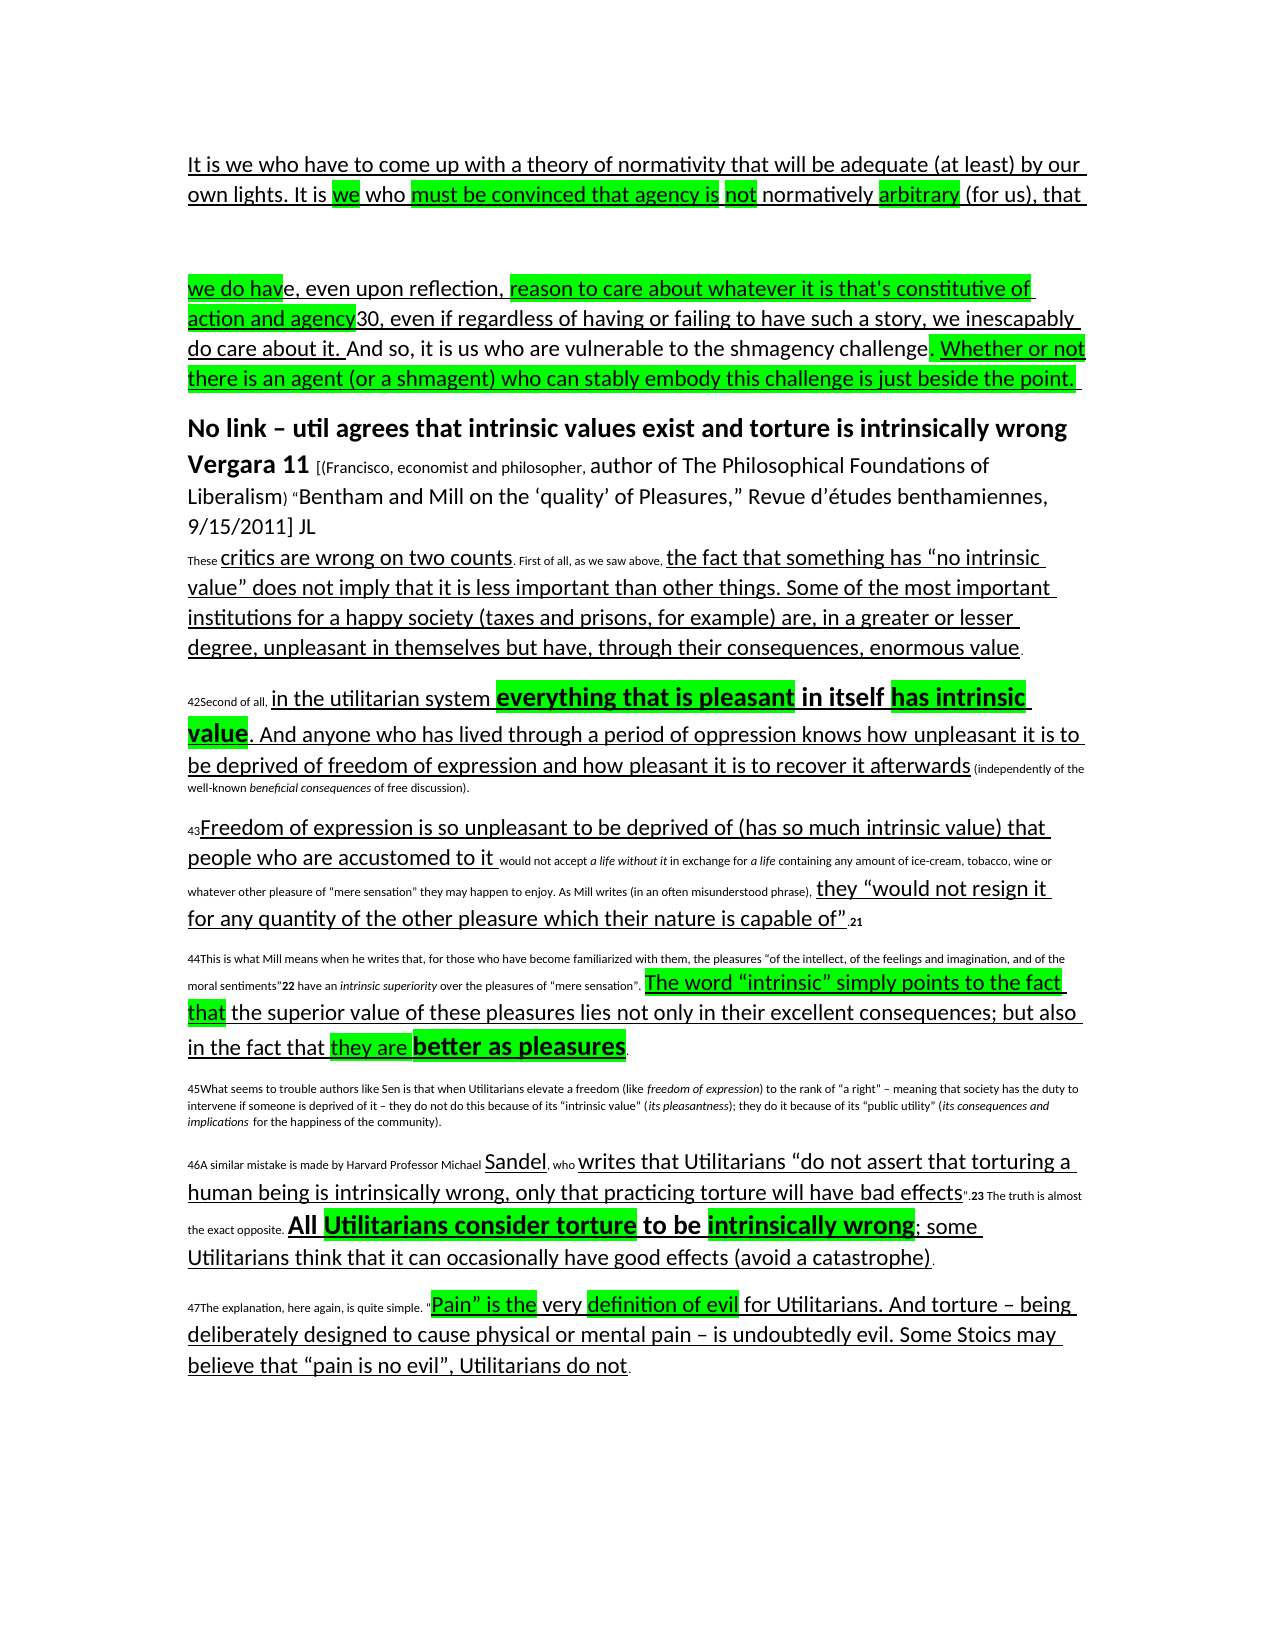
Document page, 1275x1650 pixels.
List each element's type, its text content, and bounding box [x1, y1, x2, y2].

text Vergara 11 [(Francisco, economist and philosopher, author of The Philosophical Foundations of Liberalism) “Bentham and Mill on the ‘quality’ of Pleasures,” Revue d’études benthamiennes, 9/15/2011] JL These critics are wrong on two counts. First of all, as we saw above, the fact that something has “no intrinsic value” does not imply that it is less important than other things. Some of the most important institutions for a happy society (taxes and prisons, for example) are, in a greater or lesser degree, unpleasant in themselves but have, through their consequences, enormous value. [187, 447, 1087, 661]
text 45What seems to trouble authors like Sen is that when Utilitarians elevate a freedom (like freedom of expression) to the rank of “a right” – meaning that society has the duty to intervene if someone is deprived of it – they do not do this because of its “intrinsic value” (its pleasantness); they do it because of its “public utility” (its consequences and implications for the happiness of the community). [187, 1081, 1087, 1130]
text 46A similar mistake is made by Harvard Professor Michael Sandel, who writes that Utilitarians “do not assert that torturing a human being is intrinsically wrong, only that practicing torture will have bad effects”.23 The truth is almost the exact opposite. All Utilitarians consider torture to be intrinsically wrong; some Utilitarians think that it can occasionally have good effects (avoid a catastrophe). [187, 1147, 1087, 1272]
text 47The explanation, here again, is quite simple. “Pain” is the very definition of evil for Utilitarians. And torture – being deliberately designed to cause physical or mental pain – is undoubtedly evil. Some Stoics may believe that “pain is no evil”, Utilitarians do not. [187, 1290, 1087, 1379]
text we do have, even upon reflection, reason to care about whatever it is that's constitutive of action and agency30, even if regardless of having or failing to have such a story, we inescapably do care about it. And so, it is us who are vulnerable to the shmagency challenge. Whether or not there is an agent (or a shmagent) who can stably embody this challenge is just beside the point. [187, 274, 1087, 393]
text 44This is what Mill means when he writes that, for those who have become familiarized with them, the pleasures “of the intellect, of the feelings and imagination, and of the moral sentiments”22 have an intrinsic superiority over the pleasures of “mere sensation”. The word “intrinsic” simply points to the fact that the superior value of these pleasures lies not only in their excellent consequences; but also in the fact that they are better as pleasures. [187, 951, 1087, 1062]
text 43Freedom of expression is so unpleasant to be deprived of (has so much intrinsic value) that people who are accustomed to it would not accept a life without it in exchange for a life containing any amount of ice-cream, tobacco, wine or whatever other pleasure of “mere sensation” they may happen to enjoy. As Mill writes (in an often misunderstood phrase), they “would not resign it for any quantity of the other pleasure which their nature is capable of”.21 [187, 813, 1087, 932]
text 42Second of all, in the utilitarian system everything that is pleasant in itself has intrinsic value. And anyone who has lived through a period of oppression knows how unpleasant it is to be deprived of freedom of expression and how pleasant it is to recover it afterwards (independently of the well-known beneficial consequences of free discussion). [187, 680, 1087, 796]
subtitle No link – util agrees that intrinsic values exist and torture is intrinsically wrong [187, 411, 1087, 444]
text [187, 150, 1087, 174]
